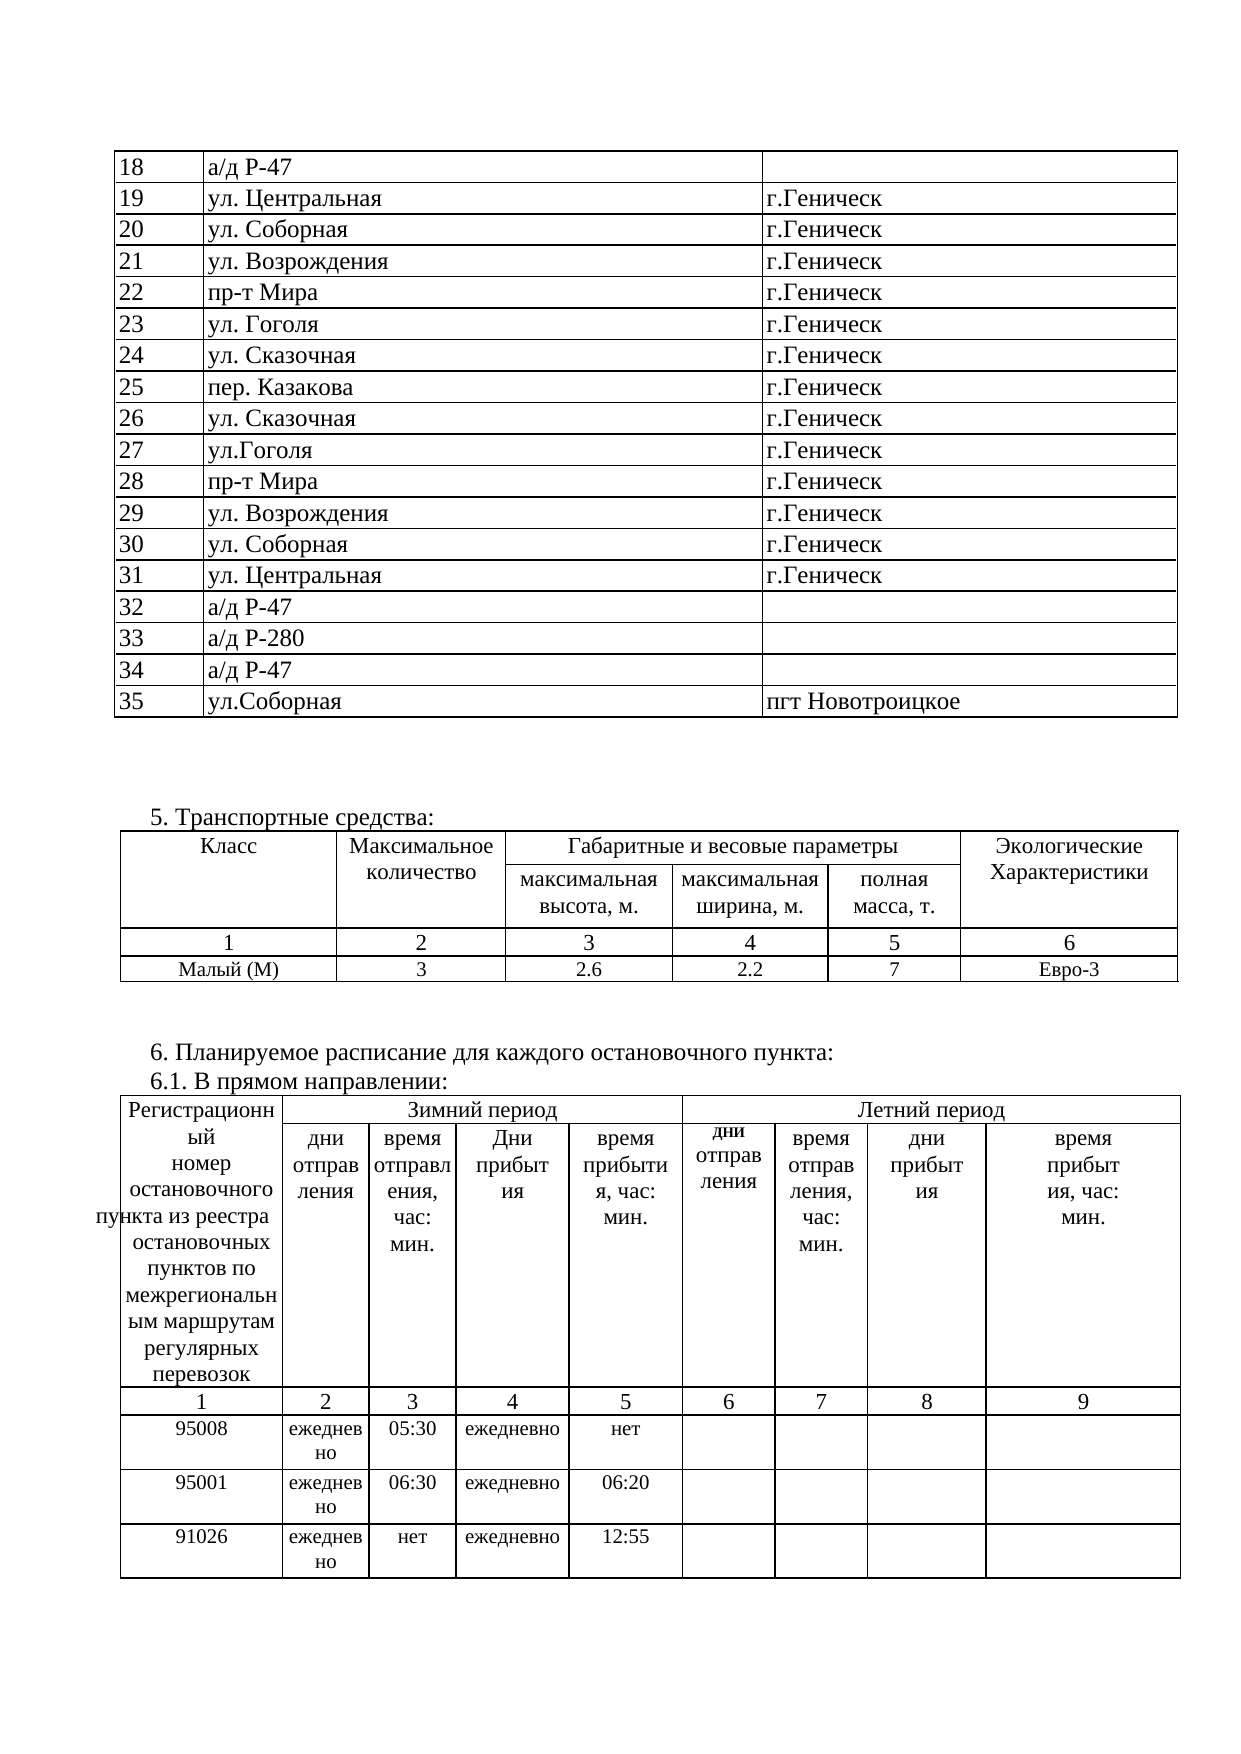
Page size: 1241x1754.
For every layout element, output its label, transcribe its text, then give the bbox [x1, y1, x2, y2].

table_cell нет [370, 1525, 455, 1577]
table_cell 30 [115, 529, 203, 559]
table_cell г.Геническ [763, 307, 1177, 339]
table_cell г.Геническ [763, 465, 1177, 496]
table_cell ул.Соборная [204, 686, 762, 716]
table_cell максимальная ширина, м. [673, 865, 827, 927]
table_cell ул. Возрождения [204, 498, 762, 527]
table_header Класс [121, 832, 336, 927]
table_cell [987, 1470, 1180, 1523]
table_cell а/д Р-280 [204, 623, 762, 653]
table_cell ежедневно [457, 1470, 568, 1523]
table_cell Евро-3 [961, 957, 1177, 981]
table_header Экологические Характеристики [961, 832, 1177, 927]
table_cell ежедневно [283, 1470, 368, 1523]
table_cell а/д Р-47 [204, 592, 762, 622]
table_cell 4 [457, 1388, 568, 1414]
table_cell г.Геническ [763, 496, 1177, 527]
table_cell ул. Гоголя [204, 309, 762, 339]
table_cell Дни прибыт ия [457, 1124, 568, 1386]
table_cell г.Геническ [763, 402, 1177, 433]
table_cell 7 [829, 957, 960, 981]
text 6.1. В прямом направлении: [150, 1066, 1090, 1095]
table_cell 3 [370, 1388, 455, 1414]
table_header Габаритные и весовые параметры [506, 832, 960, 864]
table_cell 6 [683, 1388, 774, 1414]
table_cell [987, 1416, 1180, 1468]
table_cell [776, 1470, 867, 1523]
table_cell ул.Гоголя [204, 435, 762, 464]
table_cell г.Геническ [763, 244, 1177, 276]
table_cell ул. Соборная [204, 529, 762, 559]
table_cell г.Геническ [763, 370, 1177, 402]
table_cell г.Геническ [763, 559, 1177, 590]
table_cell [683, 1470, 774, 1523]
table_cell 91026 [121, 1525, 282, 1577]
table_cell время прибыт ия, час: мин. [987, 1124, 1180, 1386]
table_cell 33 [115, 623, 203, 653]
table_cell ежедневно [457, 1525, 568, 1577]
table_cell [763, 590, 1177, 622]
table_header Максимальное количество [337, 832, 505, 927]
table_cell 3 [506, 929, 672, 955]
table_cell 1 [121, 1388, 282, 1414]
table_cell ежедневно [457, 1416, 568, 1468]
table_cell 2.6 [506, 957, 672, 981]
table_cell г.Геническ [763, 181, 1177, 213]
table_cell [763, 152, 1177, 181]
table_cell ул. Центральная [204, 561, 762, 590]
table_cell 18 [115, 152, 203, 181]
table_cell 2 [283, 1388, 368, 1414]
table_cell дни отправ ления [283, 1124, 368, 1386]
table_cell [776, 1416, 867, 1468]
table_cell 7 [776, 1388, 867, 1414]
table_cell 26 [115, 403, 203, 433]
table_cell 34 [115, 654, 203, 685]
table_cell [683, 1416, 774, 1468]
table_cell полная масса, т. [829, 865, 960, 927]
table_cell максимальная высота, м. [506, 865, 672, 927]
table_cell [987, 1525, 1180, 1577]
text 5. Транспортные средства: [150, 802, 1090, 830]
table_cell [868, 1416, 985, 1468]
table_cell 20 [115, 214, 203, 244]
table_cell пер. Казакова [204, 372, 762, 402]
table_cell ул. Сказочная [204, 403, 762, 433]
table_header Летний период [683, 1096, 1180, 1123]
table_cell 12:55 [570, 1525, 682, 1577]
table_cell 95008 [121, 1416, 282, 1468]
table_cell 29 [115, 497, 203, 527]
table_cell 4 [673, 929, 827, 955]
table_cell г.Геническ [763, 276, 1177, 307]
table_cell нет [570, 1416, 682, 1468]
table_cell 06:20 [570, 1470, 682, 1523]
table_cell 2.2 [673, 957, 827, 981]
table_cell пр-т Мира [204, 466, 762, 496]
table_cell г.Геническ [763, 433, 1177, 464]
table_cell время прибыти я, час: мин. [570, 1124, 682, 1386]
table_cell [763, 622, 1177, 653]
table_cell 27 [115, 434, 203, 464]
table_cell 06:30 [370, 1470, 455, 1523]
table_cell 05:30 [370, 1416, 455, 1468]
table_cell г.Геническ [763, 213, 1177, 244]
table_cell пгт Новотроицкое [763, 685, 1177, 716]
table_cell ежедневно [283, 1416, 368, 1468]
table_cell 23 [115, 308, 203, 339]
table_cell 24 [115, 340, 203, 370]
table_cell ул. Возрождения [204, 246, 762, 276]
table_cell 1 [121, 929, 336, 955]
table_cell 25 [115, 371, 203, 402]
table_cell 3 [337, 957, 505, 981]
table_cell время отправл ения, час: мин. [370, 1124, 455, 1386]
table_cell а/д Р-47 [204, 655, 762, 685]
table_cell Малый (М) [121, 957, 336, 981]
table_cell дни прибыт ия [868, 1124, 985, 1386]
table_cell 5 [829, 929, 960, 955]
table_cell 21 [115, 245, 203, 276]
table_cell пр-т Мира [204, 277, 762, 307]
table_cell 9 [987, 1388, 1180, 1414]
table_cell а/д Р-47 [204, 152, 762, 181]
table_cell [763, 653, 1177, 685]
table_cell ул. Сказочная [204, 340, 762, 370]
table_cell [868, 1525, 985, 1577]
table_cell 32 [115, 591, 203, 622]
table_cell 22 [115, 277, 203, 307]
table_cell 28 [115, 466, 203, 496]
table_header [121, 1096, 282, 1386]
table_cell ул. Центральная [204, 183, 762, 213]
table_cell 19 [115, 183, 203, 213]
table_header Зимний период [283, 1096, 682, 1123]
table_cell 95001 [121, 1470, 282, 1523]
table_cell 8 [868, 1388, 985, 1414]
table_cell [683, 1525, 774, 1577]
table_cell ДНИ отправ ления [683, 1124, 774, 1386]
table_cell 31 [115, 560, 203, 590]
text 6. Планируемое расписание для каждого остановочного пункта: [150, 1037, 1090, 1066]
table_cell [776, 1525, 867, 1577]
table_cell время отправ ления, час: мин. [776, 1124, 867, 1386]
table_cell ежедневно [283, 1525, 368, 1577]
table_cell 5 [570, 1388, 682, 1414]
table_cell 2 [337, 929, 505, 955]
table_cell [868, 1470, 985, 1523]
table_cell ул. Соборная [204, 215, 762, 244]
table_cell 6 [961, 929, 1177, 955]
table_cell г.Геническ [763, 339, 1177, 370]
table_cell 35 [115, 686, 203, 716]
table_cell г.Геническ [763, 528, 1177, 559]
